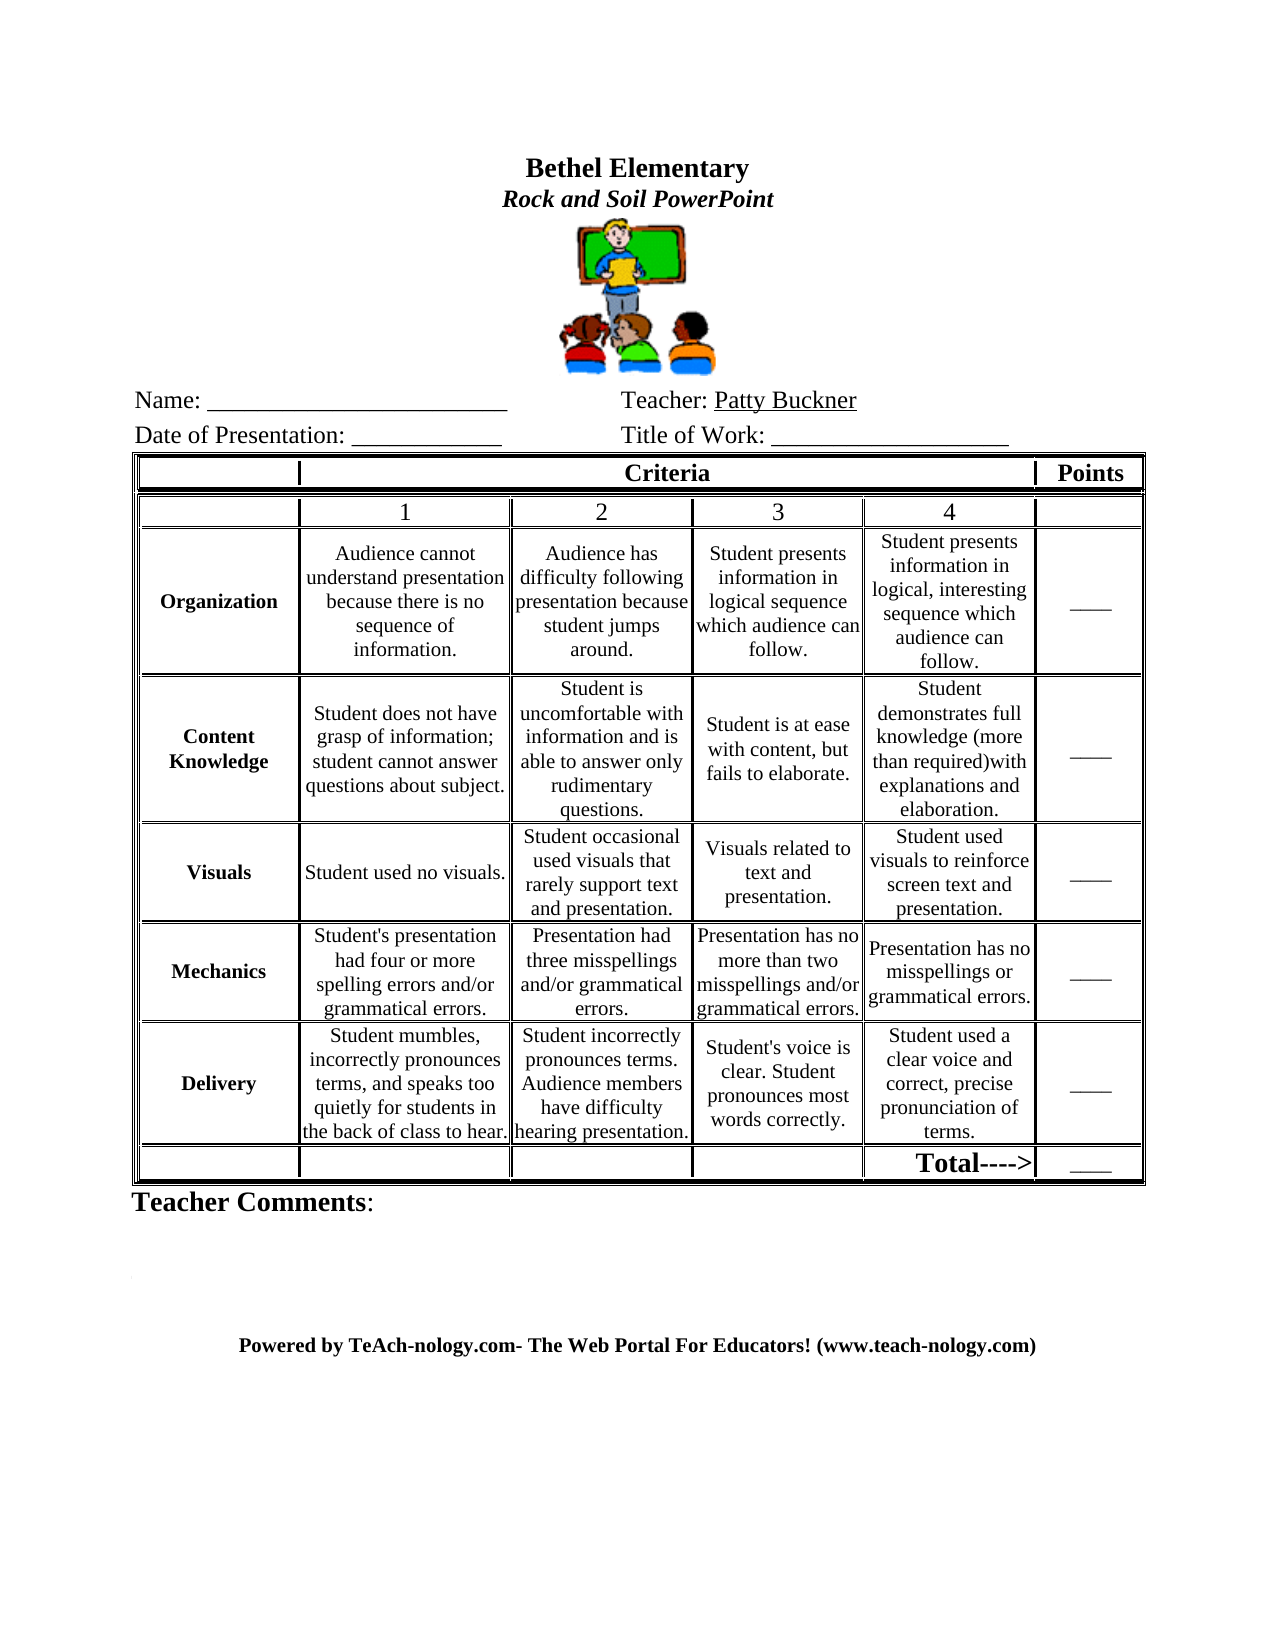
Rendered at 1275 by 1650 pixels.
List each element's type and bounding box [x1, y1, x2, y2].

picture [559, 218, 716, 376]
table_header [130, 150, 1145, 1359]
